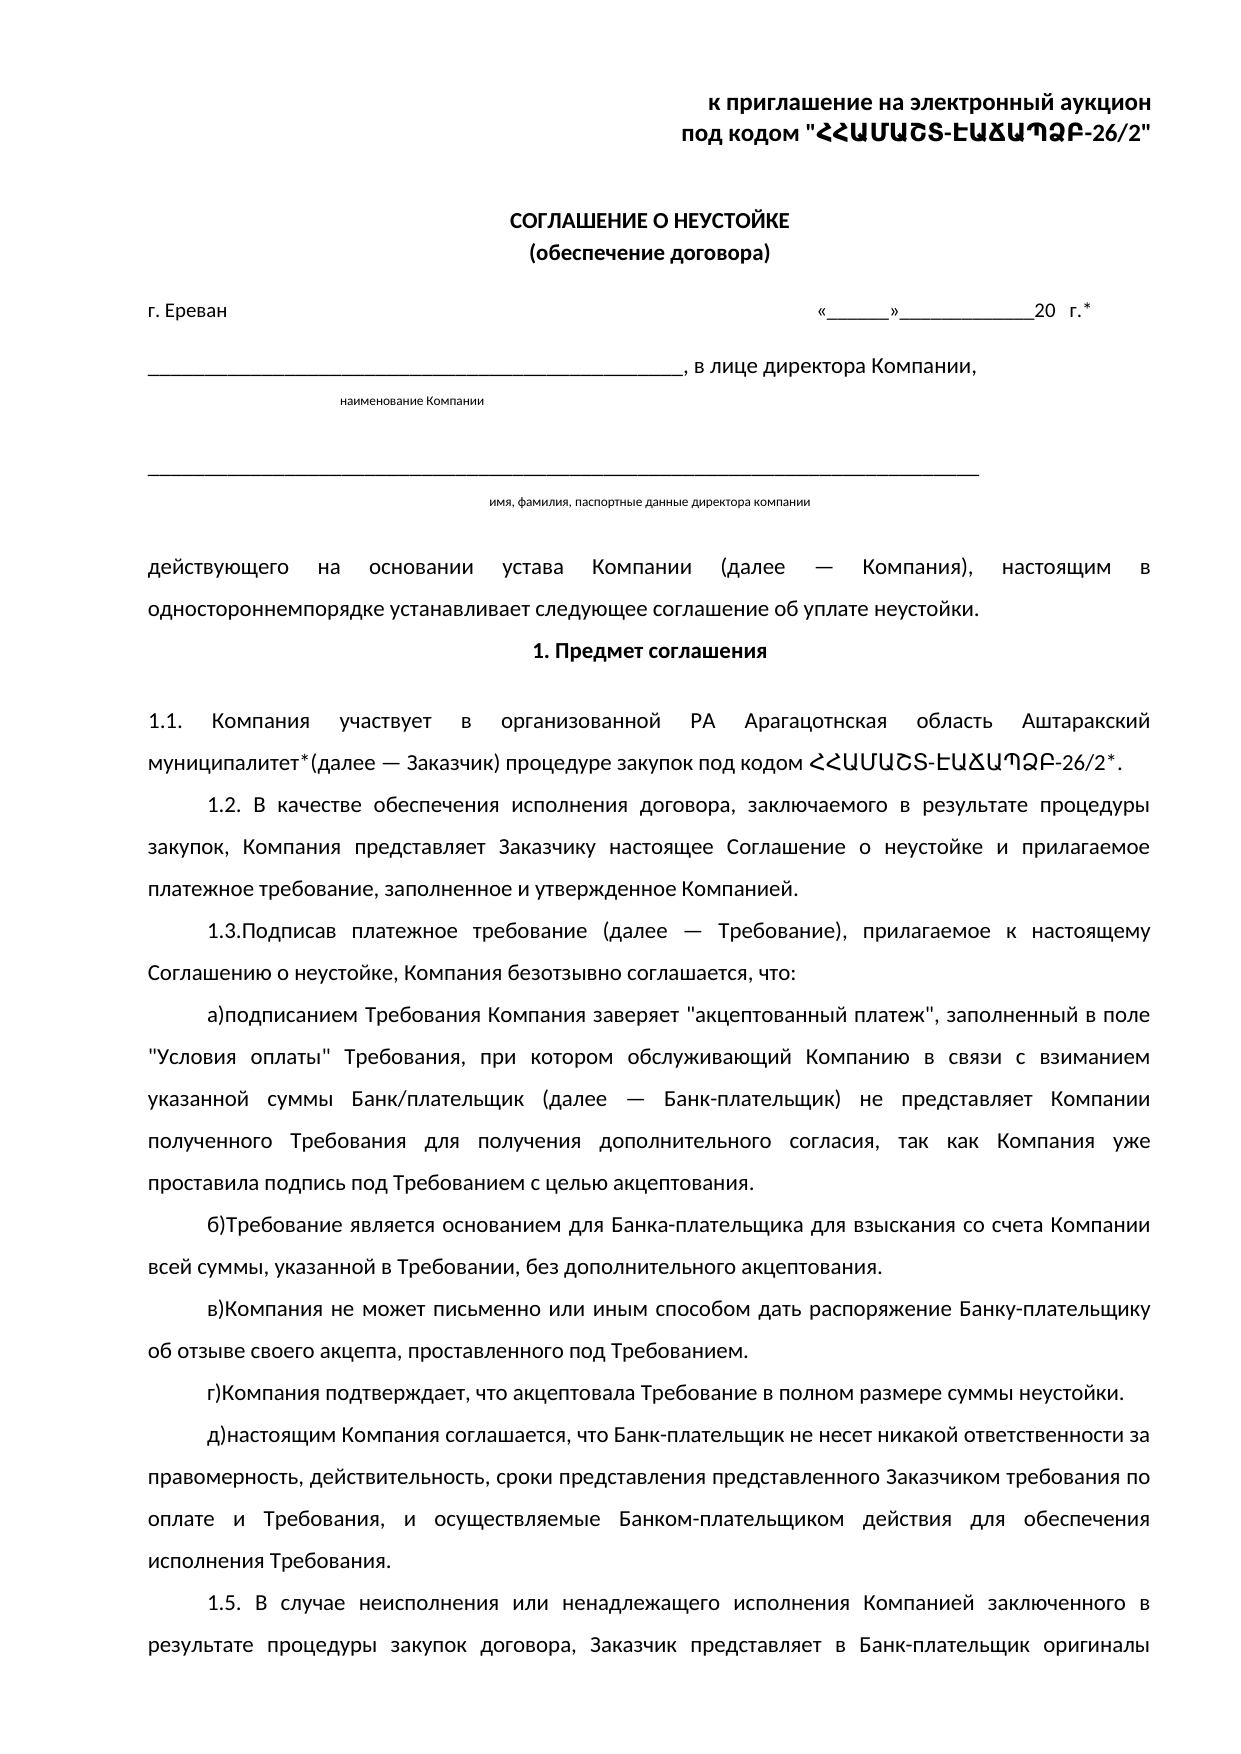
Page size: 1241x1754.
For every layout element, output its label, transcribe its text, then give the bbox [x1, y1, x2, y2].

text (обеспечение договора) [148, 238, 1152, 266]
text б)Требование является основанием для Банка-плательщика для взыскания со счета Компании всей суммы, указанной в Требовании, без дополнительного акцептования. [148, 1210, 1152, 1280]
table_header г. Ереван [136, 297, 635, 351]
text а)подписанием Требования Компания заверяет "акцептованный платеж", заполненный в поле "Условия оплаты" Требования, при котором обслуживающий Компанию в связи с взиманием указанной суммы Банк/плательщик (далее — Банк-плательщик) не представляет Компании полученного Требования для получения дополнительного согласия, так как Компания уже проставила подпись под Требованием с целью акцептования. [148, 1000, 1152, 1196]
text 1.1. Компания участвует в организованной РА Арагацотнская область Аштаракский муниципалитет*(далее — Заказчик) процедуре закупок под кодом ՀՀԱՄԱՇՏ-ԷԱՃԱՊՁԲ-26/2*. [148, 706, 1152, 776]
text наименование Компании [340, 393, 1152, 421]
text имя, фамилия, паспортные данные директора компании [148, 494, 1152, 522]
text в)Компания не может письменно или иным способом дать распоряжение Банку-плательщику об отзыве своего акцепта, проставленного под Требованием. [148, 1294, 1152, 1364]
text г)Компания подтверждает, что акцептовала Требование в полном размере суммы неустойки. [148, 1378, 1152, 1406]
text СОГЛАШЕНИЕ О НЕУСТОЙКЕ [148, 206, 1152, 234]
text к приглашение на электронный аукцион [177, 86, 1152, 117]
text д)настоящим Компания соглашается, что Банк-плательщик не несет никакой ответственности за правомерность, действительность, сроки представления представленного Заказчиком требования по оплате и Требования, и осуществляемые Банком-плательщиком действия для обеспечения исполнения Требования. [148, 1420, 1152, 1574]
text _______________________________________________, в лице директора Компании, [148, 351, 1152, 379]
text 1.2. В качестве обеспечения исполнения договора, заключаемого в результате процедуры закупок, Компания представляет Заказчику настоящее Соглашение о неустойке и прилагаемое платежное требование, заполненное и утвержденное Компанией. [148, 790, 1152, 902]
text 1.3.Подписав платежное требование (далее — Требование), прилагаемое к настоящему Соглашению о неустойке, Компания безотзывно соглашается, что: [148, 916, 1152, 986]
text _________________________________________________________________________ [148, 452, 1152, 480]
table_header «______»_____________20 г.* [635, 297, 1104, 351]
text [148, 1588, 1152, 1658]
text 1. Предмет соглашения [148, 636, 1152, 664]
text под кодом "ՀՀԱՄԱՇՏ-ԷԱՃԱՊՁԲ-26/2" [148, 117, 1152, 147]
text действующего на основании устава Компании (далее — Компания), настоящим в одностороннемпорядке устанавливает следующее соглашение об уплате неустойки. [148, 552, 1152, 622]
